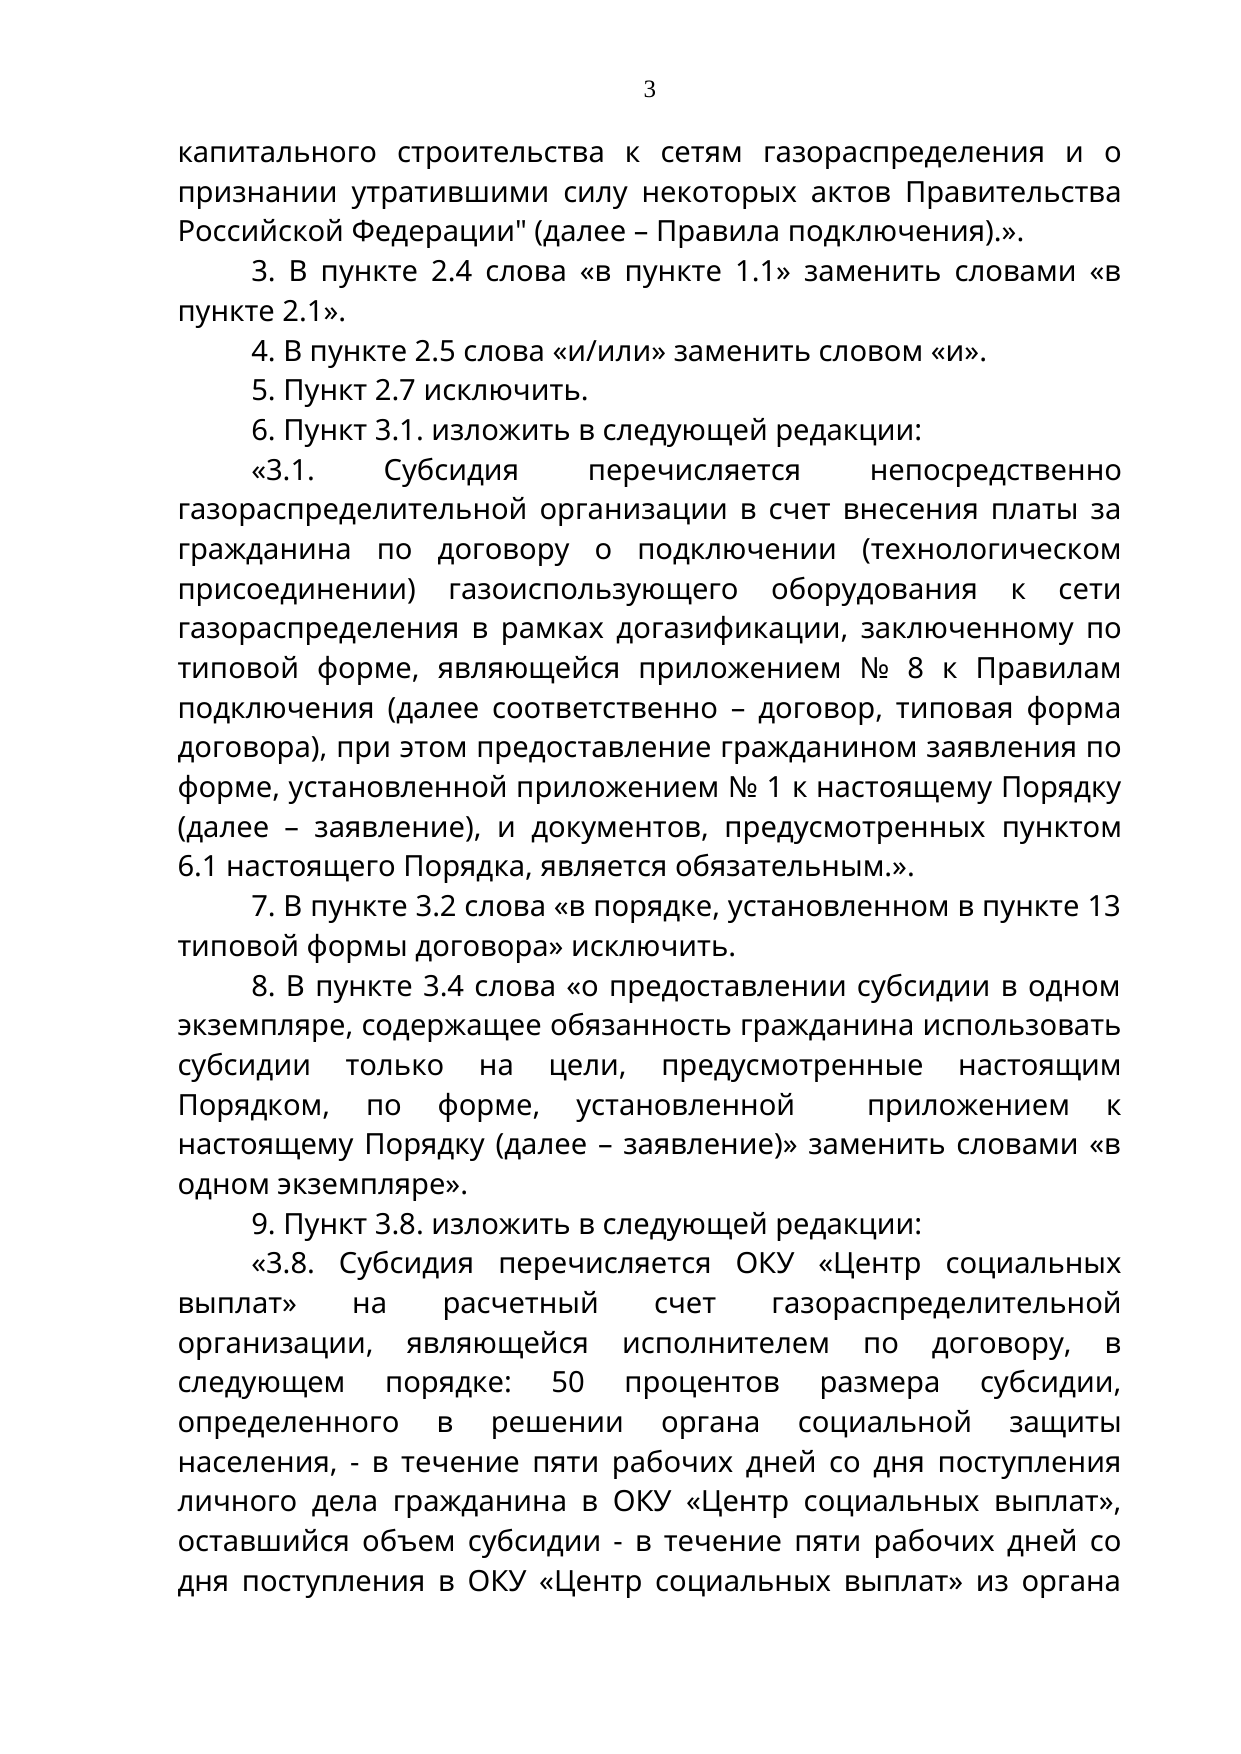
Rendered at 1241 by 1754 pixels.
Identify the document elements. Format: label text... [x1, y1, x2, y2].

text «3.1. Субсидия перечисляется непосредственно газораспределительной организации в счет внесения платы за гражданина по договору о подключении (технологическом присоединении) газоиспользующего оборудования к сети газораспределения в рамках догазификации, заключенному по типовой форме, являющейся приложением № 8 к Правилам подключения (далее соответственно – договор, типовая форма договора), при этом предоставление гражданином заявления по форме, установленной приложением № 1 к настоящему Порядку (далее – заявление), и документов, предусмотренных пунктом 6.1 настоящего Порядка, является обязательным.». [177, 449, 1122, 885]
text 5. Пункт 2.7 исключить. [177, 369, 1122, 409]
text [177, 131, 1122, 250]
text 9. Пункт 3.8. изложить в следующей редакции: [177, 1203, 1122, 1243]
text 8. В пункте 3.4 слова «о предоставлении субсидии в одном экземпляре, содержащее обязанность гражданина использовать субсидии только на цели, предусмотренные настоящим Порядком, по форме, установленной приложением к настоящему Порядку (далее – заявление)» заменить словами «в одном экземпляре». [177, 965, 1122, 1203]
text 3. В пункте 2.4 слова «в пункте 1.1» заменить словами «в пункте 2.1». [177, 250, 1122, 330]
text 6. Пункт 3.1. изложить в следующей редакции: [177, 409, 1122, 449]
text 4. В пункте 2.5 слова «и/или» заменить словом «и». [177, 330, 1122, 369]
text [177, 1243, 1122, 1600]
text 7. В пункте 3.2 слова «в порядке, установленном в пункте 13 типовой формы договора» исключить. [177, 885, 1122, 965]
